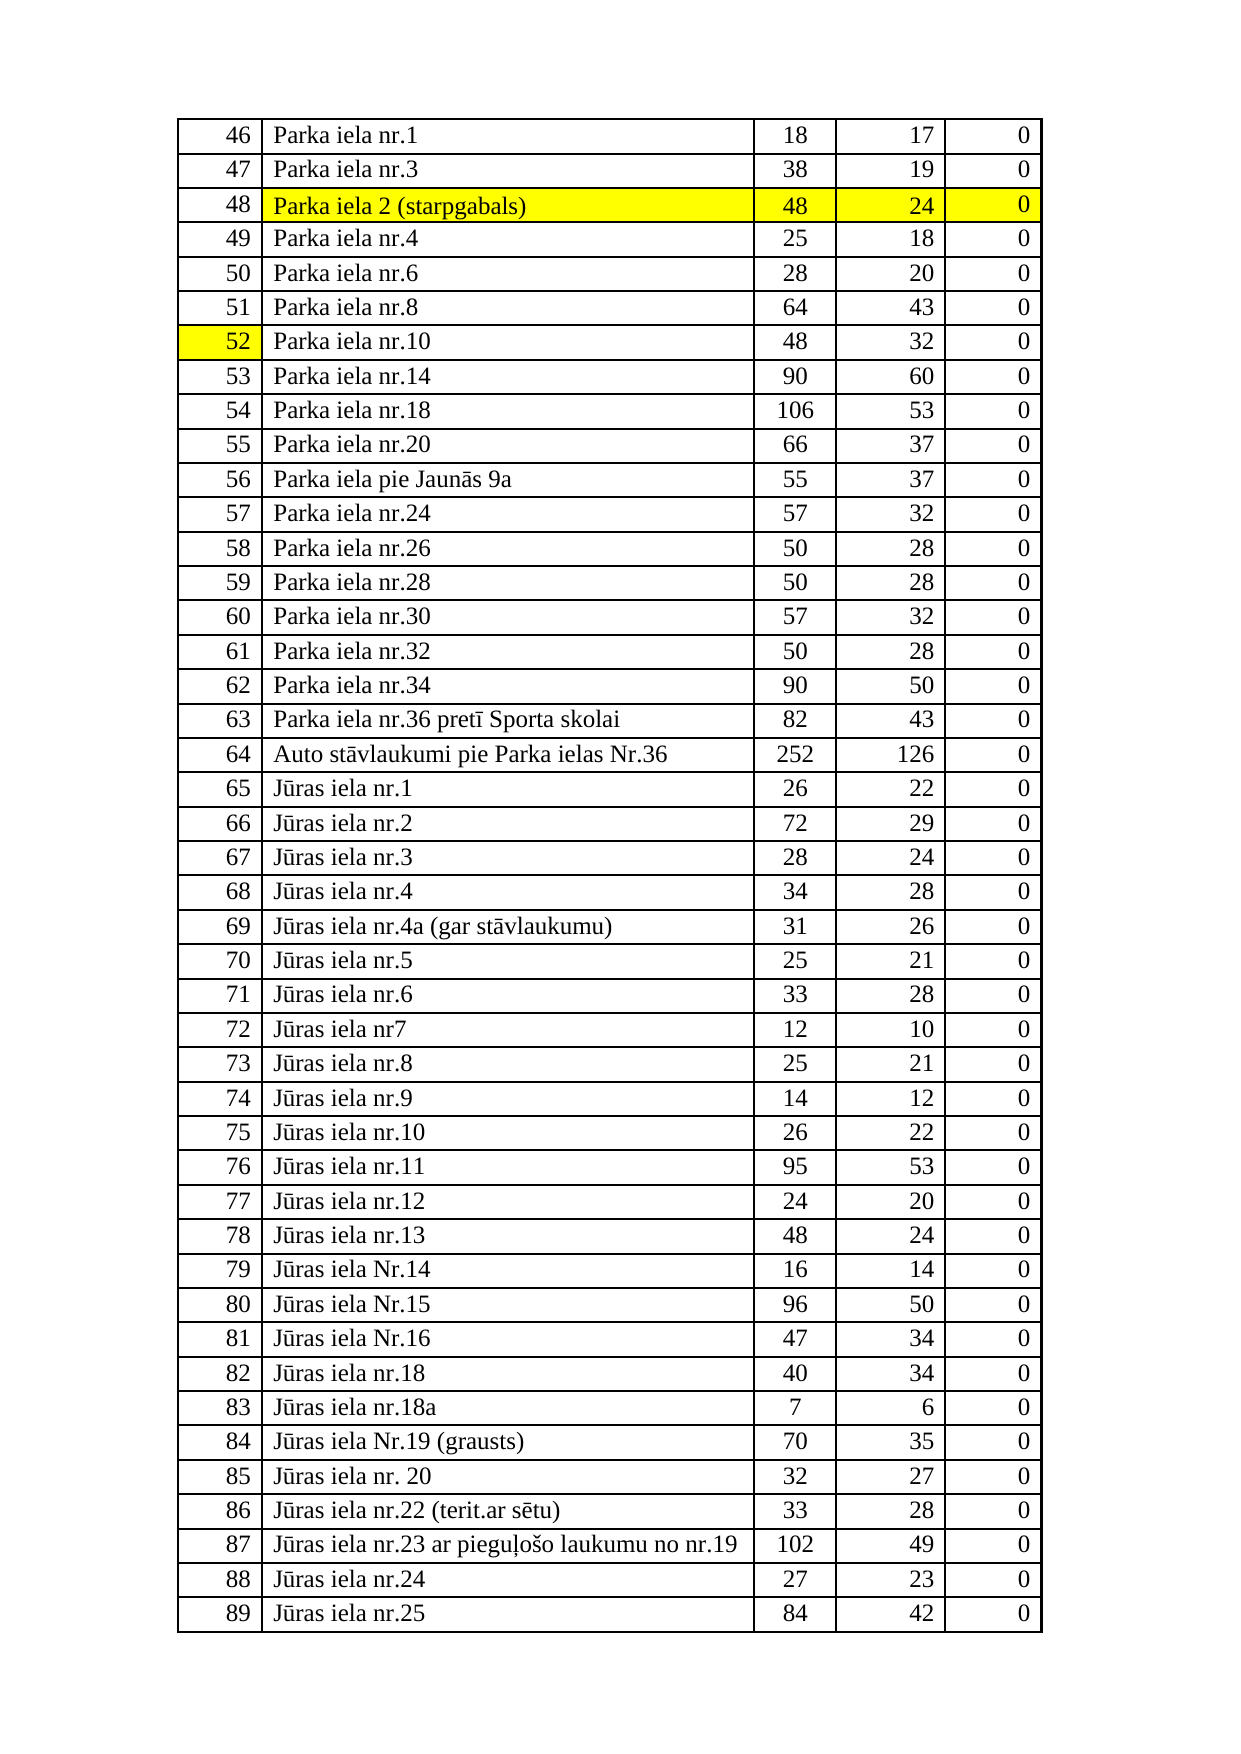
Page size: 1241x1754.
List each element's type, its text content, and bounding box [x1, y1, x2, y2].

table_cell Parka iela nr.14 [263, 361, 753, 393]
table_cell 67 [179, 842, 261, 874]
table_cell 50 [837, 670, 944, 702]
table_cell Jūras iela nr.22 (terit.ar sētu) [263, 1495, 753, 1527]
table_cell 52 [179, 326, 261, 359]
table_cell 18 [755, 120, 835, 152]
table_cell 0 [946, 1220, 1040, 1252]
table_cell 28 [837, 980, 944, 1012]
table_cell 82 [755, 705, 835, 737]
table_cell 50 [755, 567, 835, 599]
table_cell 19 [837, 155, 944, 187]
table_cell 22 [837, 773, 944, 806]
table_cell 7 [755, 1392, 835, 1424]
table_cell 14 [837, 1255, 944, 1287]
table_cell 84 [755, 1598, 835, 1631]
table_cell 0 [946, 842, 1040, 874]
table_cell Jūras iela Nr.15 [263, 1289, 753, 1321]
table_cell Parka iela nr.26 [263, 533, 753, 565]
table_cell 28 [837, 636, 944, 668]
table_cell 33 [755, 980, 835, 1012]
table_cell Jūras iela nr. 20 [263, 1461, 753, 1493]
table_cell Jūras iela nr.6 [263, 980, 753, 1012]
table_cell 31 [755, 911, 835, 943]
table_cell 57 [755, 498, 835, 531]
table_cell 66 [755, 430, 835, 462]
table_cell 48 [755, 1220, 835, 1252]
table_cell 83 [179, 1392, 261, 1424]
table_cell 62 [179, 670, 261, 702]
table_cell 20 [837, 258, 944, 290]
table_cell 0 [946, 155, 1040, 187]
table_cell 53 [179, 361, 261, 393]
table_cell 72 [755, 808, 835, 840]
table_cell Parka iela nr.30 [263, 601, 753, 634]
table_cell 50 [837, 1289, 944, 1321]
table_cell 21 [837, 1048, 944, 1081]
table_cell 26 [837, 911, 944, 943]
table_cell 0 [946, 326, 1040, 359]
table_cell Parka iela nr.4 [263, 223, 753, 256]
table_cell 0 [946, 1186, 1040, 1218]
table_cell 61 [179, 636, 261, 668]
table_cell 25 [755, 1048, 835, 1081]
table_cell 37 [837, 464, 944, 496]
table_cell Parka iela nr.20 [263, 430, 753, 462]
table_cell 0 [946, 1461, 1040, 1493]
table_cell 68 [179, 876, 261, 909]
table_cell Parka iela nr.34 [263, 670, 753, 702]
table_cell Jūras iela nr.24 [263, 1564, 753, 1596]
table_cell 0 [946, 980, 1040, 1012]
table_cell 76 [179, 1151, 261, 1184]
table_cell 0 [946, 1358, 1040, 1390]
table_cell 74 [179, 1083, 261, 1115]
table_cell 70 [755, 1426, 835, 1459]
table_cell Jūras iela nr.1 [263, 773, 753, 806]
table_cell 32 [837, 498, 944, 531]
table_cell 106 [755, 395, 835, 427]
table_cell 0 [946, 361, 1040, 393]
table_cell 72 [179, 1014, 261, 1046]
table_cell 26 [755, 1117, 835, 1149]
table_cell Jūras iela nr.9 [263, 1083, 753, 1115]
table_cell 60 [179, 601, 261, 634]
table_cell 79 [179, 1255, 261, 1287]
table_cell 28 [837, 533, 944, 565]
table_cell 0 [946, 670, 1040, 702]
table_cell 81 [179, 1323, 261, 1356]
table_cell 28 [837, 1495, 944, 1527]
table_cell Jūras iela nr.3 [263, 842, 753, 874]
table_cell 6 [837, 1392, 944, 1424]
table_cell 47 [179, 155, 261, 187]
table_cell 25 [755, 223, 835, 256]
table_cell 64 [755, 292, 835, 324]
table_cell 24 [837, 1220, 944, 1252]
table_cell 0 [946, 189, 1040, 221]
table_cell Parka iela nr.10 [263, 326, 753, 359]
table_cell 0 [946, 1117, 1040, 1149]
table_cell Jūras iela nr.4a (gar stāvlaukumu) [263, 911, 753, 943]
table_cell 69 [179, 911, 261, 943]
table_cell 0 [946, 1151, 1040, 1184]
table_cell 0 [946, 773, 1040, 806]
table_cell 38 [755, 155, 835, 187]
table_cell 16 [755, 1255, 835, 1287]
table_cell 0 [946, 705, 1040, 737]
table_cell Jūras iela nr.4 [263, 876, 753, 909]
table_cell 59 [179, 567, 261, 599]
table_cell 29 [837, 808, 944, 840]
table_cell 0 [946, 1530, 1040, 1562]
table_cell 64 [179, 739, 261, 771]
table_cell 58 [179, 533, 261, 565]
table_cell 23 [837, 1564, 944, 1596]
table_cell 49 [179, 223, 261, 256]
table_cell 54 [179, 395, 261, 427]
table_cell 34 [755, 876, 835, 909]
table_cell 22 [837, 1117, 944, 1149]
table_cell 89 [179, 1598, 261, 1631]
table_cell 0 [946, 876, 1040, 909]
table_cell 35 [837, 1426, 944, 1459]
table_cell 65 [179, 773, 261, 806]
table_cell Parka iela nr.6 [263, 258, 753, 290]
table_cell 50 [755, 636, 835, 668]
table_cell 77 [179, 1186, 261, 1218]
table_cell 80 [179, 1289, 261, 1321]
table_cell Jūras iela nr.13 [263, 1220, 753, 1252]
table_cell 87 [179, 1530, 261, 1562]
table_cell 0 [946, 1598, 1040, 1631]
table_cell 95 [755, 1151, 835, 1184]
table_cell 47 [755, 1323, 835, 1356]
table_cell 43 [837, 705, 944, 737]
table_cell 57 [179, 498, 261, 531]
table_cell 34 [837, 1358, 944, 1390]
table_cell Jūras iela nr.12 [263, 1186, 753, 1218]
table_cell 21 [837, 945, 944, 977]
table_cell 53 [837, 395, 944, 427]
table_cell 28 [755, 258, 835, 290]
table_cell 0 [946, 120, 1040, 152]
table_cell 96 [755, 1289, 835, 1321]
table_cell Parka iela 2 (starpgabals) [263, 189, 753, 221]
table_cell 0 [946, 533, 1040, 565]
table_cell 0 [946, 430, 1040, 462]
table_cell 84 [179, 1426, 261, 1459]
table_cell 20 [837, 1186, 944, 1218]
table_cell 48 [179, 189, 261, 221]
table_cell 0 [946, 1392, 1040, 1424]
table_cell Jūras iela nr.11 [263, 1151, 753, 1184]
table_cell 0 [946, 601, 1040, 634]
table_cell 0 [946, 258, 1040, 290]
table_cell Parka iela nr.8 [263, 292, 753, 324]
table_cell Parka iela nr.28 [263, 567, 753, 599]
table_cell Jūras iela nr.8 [263, 1048, 753, 1081]
table_cell Jūras iela nr.18a [263, 1392, 753, 1424]
table_cell 12 [755, 1014, 835, 1046]
table_cell Jūras iela Nr.19 (grausts) [263, 1426, 753, 1459]
table_cell 26 [755, 773, 835, 806]
table_cell 18 [837, 223, 944, 256]
table_cell Jūras iela nr.23 ar pieguļošo laukumu no nr.19 [263, 1530, 753, 1562]
table_cell 49 [837, 1530, 944, 1562]
table_cell 63 [179, 705, 261, 737]
table_cell 0 [946, 292, 1040, 324]
table_cell Parka iela nr.24 [263, 498, 753, 531]
table_cell Jūras iela Nr.16 [263, 1323, 753, 1356]
table_cell 0 [946, 1048, 1040, 1081]
table_cell Jūras iela nr.10 [263, 1117, 753, 1149]
table_cell 0 [946, 567, 1040, 599]
table_cell 32 [755, 1461, 835, 1493]
table_cell 56 [179, 464, 261, 496]
table_cell 75 [179, 1117, 261, 1149]
table_cell 28 [837, 567, 944, 599]
table_cell 42 [837, 1598, 944, 1631]
table_cell 0 [946, 498, 1040, 531]
table_cell Parka iela pie Jaunās 9a [263, 464, 753, 496]
table_cell 85 [179, 1461, 261, 1493]
table_cell Jūras iela nr7 [263, 1014, 753, 1046]
table_cell 27 [837, 1461, 944, 1493]
table_cell 10 [837, 1014, 944, 1046]
table_cell 57 [755, 601, 835, 634]
table_cell 32 [837, 326, 944, 359]
table_cell 37 [837, 430, 944, 462]
table_cell 0 [946, 1564, 1040, 1596]
table_cell 28 [755, 842, 835, 874]
table_cell 73 [179, 1048, 261, 1081]
table_cell Parka iela nr.36 pretī Sporta skolai [263, 705, 753, 737]
table_cell 27 [755, 1564, 835, 1596]
table_cell 0 [946, 1014, 1040, 1046]
table_cell 46 [179, 120, 261, 152]
table_cell 0 [946, 1083, 1040, 1115]
table_cell 0 [946, 808, 1040, 840]
table_cell 82 [179, 1358, 261, 1390]
table_cell 12 [837, 1083, 944, 1115]
table_cell 66 [179, 808, 261, 840]
table_cell 14 [755, 1083, 835, 1115]
table_cell 0 [946, 223, 1040, 256]
table_cell 71 [179, 980, 261, 1012]
table_cell 34 [837, 1323, 944, 1356]
table_cell 33 [755, 1495, 835, 1527]
table_cell 24 [755, 1186, 835, 1218]
table_cell 50 [179, 258, 261, 290]
table_cell Jūras iela nr.18 [263, 1358, 753, 1390]
table_cell 48 [755, 189, 835, 221]
table_cell 0 [946, 1426, 1040, 1459]
table_cell 252 [755, 739, 835, 771]
table_cell 48 [755, 326, 835, 359]
table_cell 90 [755, 670, 835, 702]
table_cell Jūras iela nr.25 [263, 1598, 753, 1631]
table_cell Jūras iela Nr.14 [263, 1255, 753, 1287]
table_cell Parka iela nr.1 [263, 120, 753, 152]
table_cell 24 [837, 842, 944, 874]
table_cell 78 [179, 1220, 261, 1252]
table_cell 90 [755, 361, 835, 393]
table_cell Parka iela nr.3 [263, 155, 753, 187]
table_cell Jūras iela nr.5 [263, 945, 753, 977]
table_cell 55 [179, 430, 261, 462]
table_cell 0 [946, 464, 1040, 496]
table_cell 0 [946, 1289, 1040, 1321]
table_cell 60 [837, 361, 944, 393]
table_cell Parka iela nr.32 [263, 636, 753, 668]
table_cell 0 [946, 1255, 1040, 1287]
table_cell 70 [179, 945, 261, 977]
table_cell 51 [179, 292, 261, 324]
table_cell 126 [837, 739, 944, 771]
table_cell 0 [946, 1323, 1040, 1356]
table_cell 0 [946, 1495, 1040, 1527]
table_cell 86 [179, 1495, 261, 1527]
table_cell 43 [837, 292, 944, 324]
table_cell 32 [837, 601, 944, 634]
table_cell 55 [755, 464, 835, 496]
table_cell 0 [946, 739, 1040, 771]
table_cell 50 [755, 533, 835, 565]
table_cell 0 [946, 945, 1040, 977]
table_cell 0 [946, 911, 1040, 943]
table_cell 0 [946, 395, 1040, 427]
table_cell 88 [179, 1564, 261, 1596]
table_cell Jūras iela nr.2 [263, 808, 753, 840]
table_cell 25 [755, 945, 835, 977]
table_cell 17 [837, 120, 944, 152]
table_cell 53 [837, 1151, 944, 1184]
table_cell 40 [755, 1358, 835, 1390]
table_cell Parka iela nr.18 [263, 395, 753, 427]
table_cell Auto stāvlaukumi pie Parka ielas Nr.36 [263, 739, 753, 771]
table_cell 28 [837, 876, 944, 909]
table_cell 24 [837, 189, 944, 221]
table_cell 0 [946, 636, 1040, 668]
table_cell 102 [755, 1530, 835, 1562]
